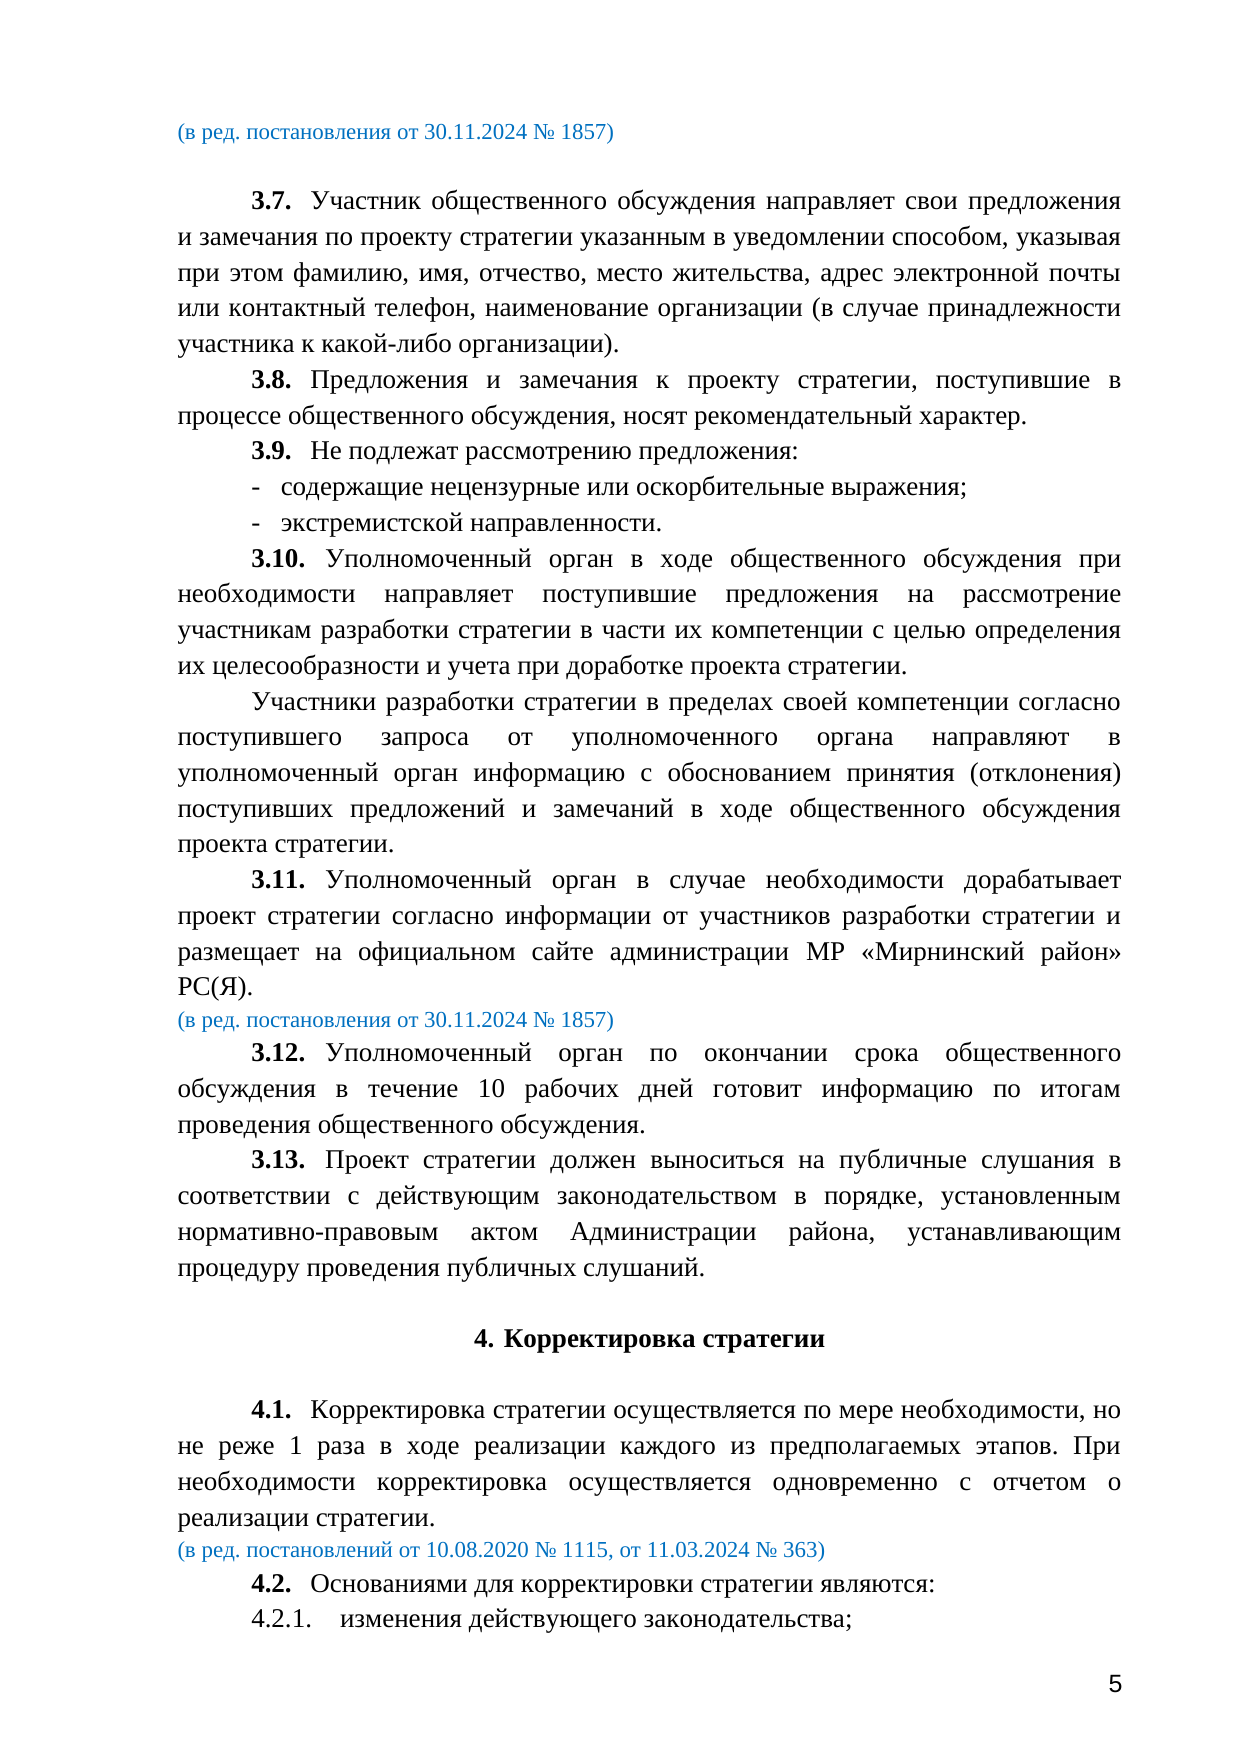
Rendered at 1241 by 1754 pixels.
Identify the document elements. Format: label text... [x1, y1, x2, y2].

text (в ред. постановления от 30.11.2024 № 1857) [177, 118, 1122, 144]
list Предложения и замечания к проекту стратегии, поступившие в процессе общественного обсуждения, носят рекомендательный характер. [177, 363, 1122, 430]
list Корректировка стратегии [177, 1322, 1122, 1353]
text - экстремистской направленности. [177, 506, 1122, 537]
list Участники разработки стратегии в пределах своей компетенции согласно поступившего запроса от уполномоченного органа направляют в уполномоченный орган информацию с обоснованием принятия (отклонения) поступивших предложений и замечаний в ходе общественного обсуждения проекта стратегии. [177, 684, 1122, 859]
list (в ред. постановлений от 10.08.2020 № 1115, от 11.03.2024 № 363) [177, 1537, 1122, 1563]
list изменения действующего законодательства; [177, 1602, 1122, 1634]
list Проект стратегии должен выноситься на публичные слушания в соответствии с действующим законодательством в порядке, установленным нормативно-правовым актом Администрации района, устанавливающим процедуру проведения публичных слушаний. [177, 1143, 1122, 1282]
list Основаниями для корректировки стратегии являются: [177, 1567, 1122, 1598]
text - содержащие нецензурные или оскорбительные выражения; [177, 470, 1122, 501]
text (в ред. постановления от 30.11.2024 № 1857) [177, 1006, 1122, 1032]
list Уполномоченный орган по окончании срока общественного обсуждения в течение 10 рабочих дней готовит информацию по итогам проведения общественного обсуждения. [177, 1036, 1122, 1139]
list Корректировка стратегии осуществляется по мере необходимости, но не реже 1 раза в ходе реализации каждого из предполагаемых этапов. При необходимости корректировка осуществляется одновременно с отчетом о реализации стратегии. [177, 1394, 1122, 1532]
list Уполномоченный орган в ходе общественного обсуждения при необходимости направляет поступившие предложения на рассмотрение участникам разработки стратегии в части их компетенции с целью определения их целесообразности и учета при доработке проекта стратегии. [177, 542, 1122, 680]
list Уполномоченный орган в случае необходимости дорабатывает проект стратегии согласно информации от участников разработки стратегии и размещает на официальном сайте администрации МР «Мирнинский район» РС(Я). [177, 863, 1122, 1002]
list Не подлежат рассмотрению предложения: [177, 434, 1122, 466]
list Участник общественного обсуждения направляет свои предложения и замечания по проекту стратегии указанным в уведомлении способом, указывая при этом фамилию, имя, отчество, место жительства, адрес электронной почты или контактный телефон, наименование организации (в случае принадлежности участника к какой-либо организации). [177, 184, 1122, 358]
